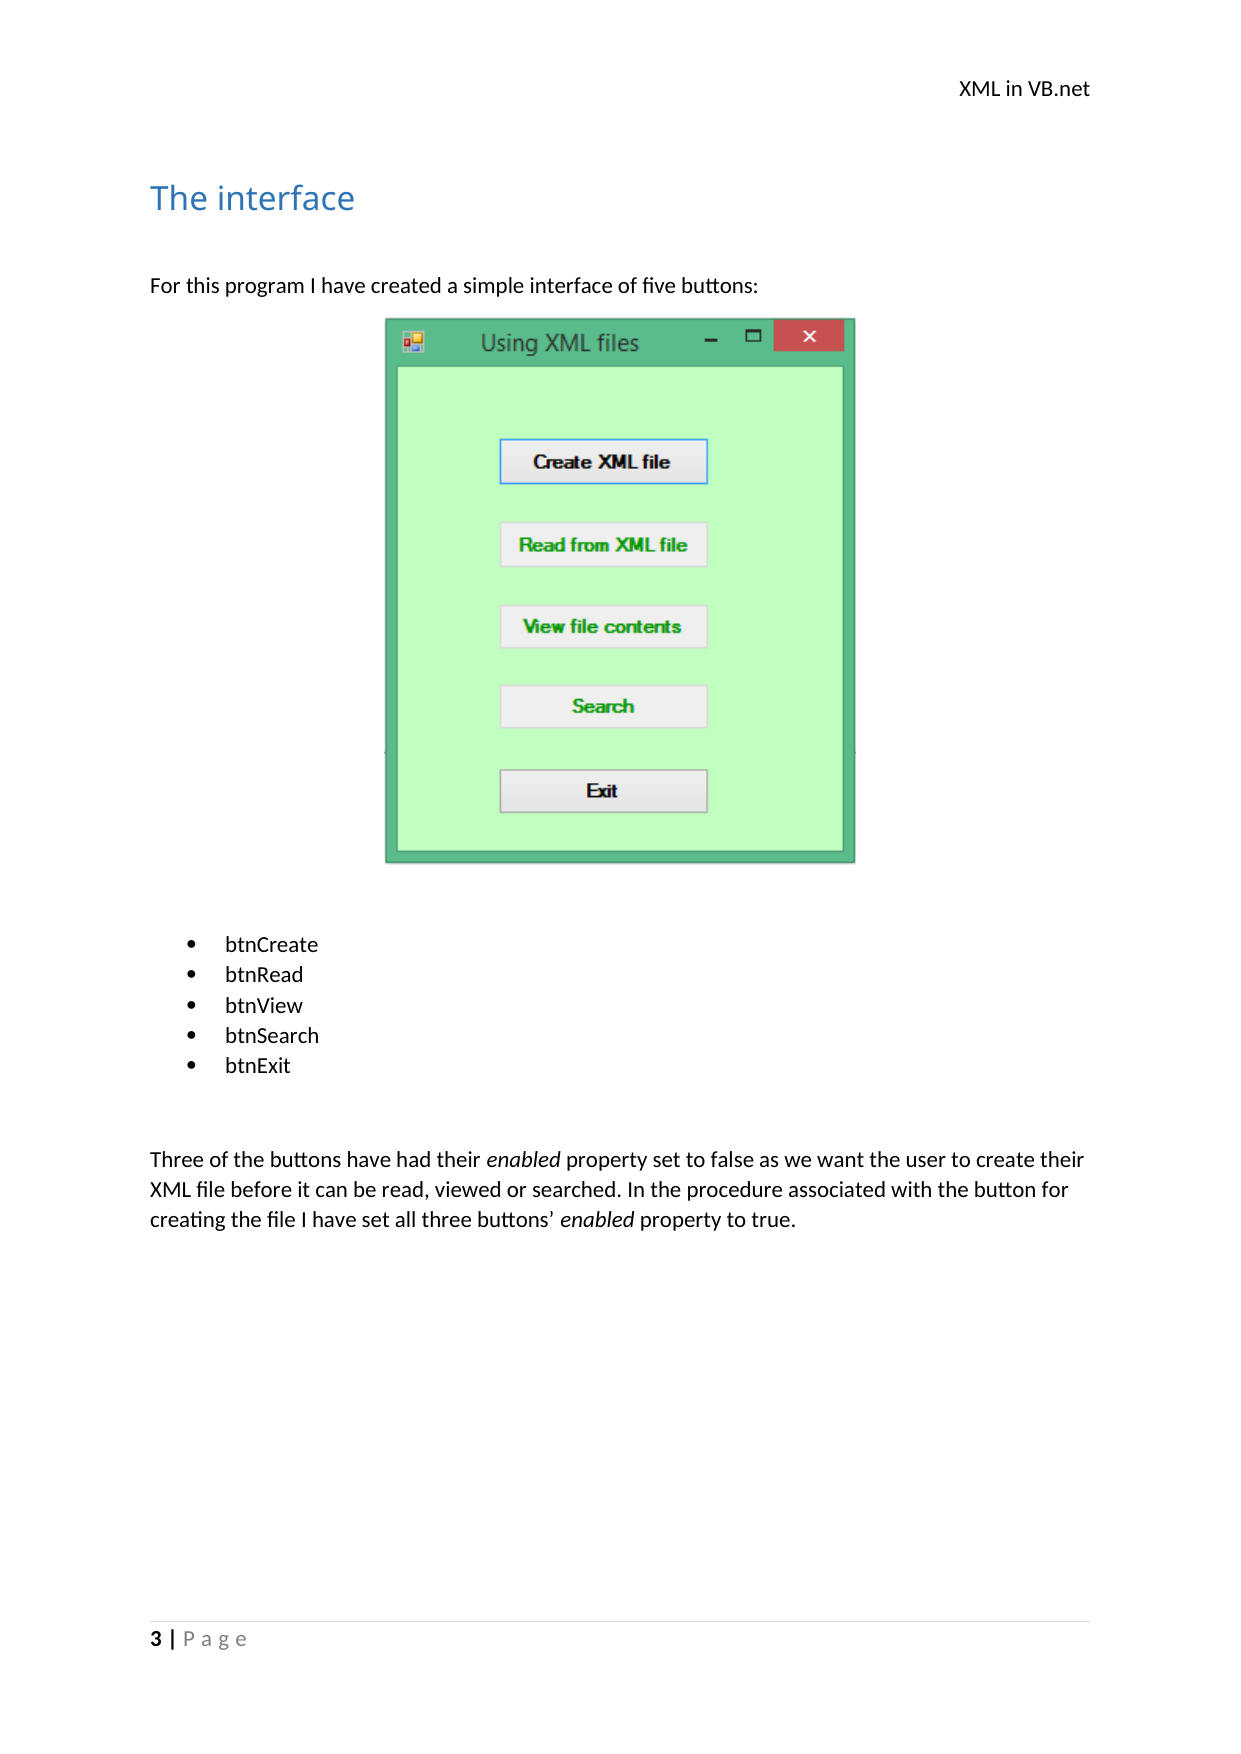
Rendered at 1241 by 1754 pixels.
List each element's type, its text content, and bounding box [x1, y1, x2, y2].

text For this program I have created a simple interface of five buttons: [150, 271, 1090, 299]
picture [384, 317, 857, 865]
list btnExit [187, 1051, 1090, 1079]
list btnView [187, 991, 1090, 1019]
subtitle The interface [150, 175, 1090, 220]
list btnCreate [187, 930, 1090, 958]
list btnRead [187, 961, 1090, 988]
list btnSearch [187, 1021, 1090, 1049]
text Three of the buttons have had their enabled property set to false as we want the user to create their XML file before it can be read, viewed or searched. In the procedure associated with the button for creating the file I have set all three buttons’ enabled property to true. [150, 1145, 1090, 1233]
